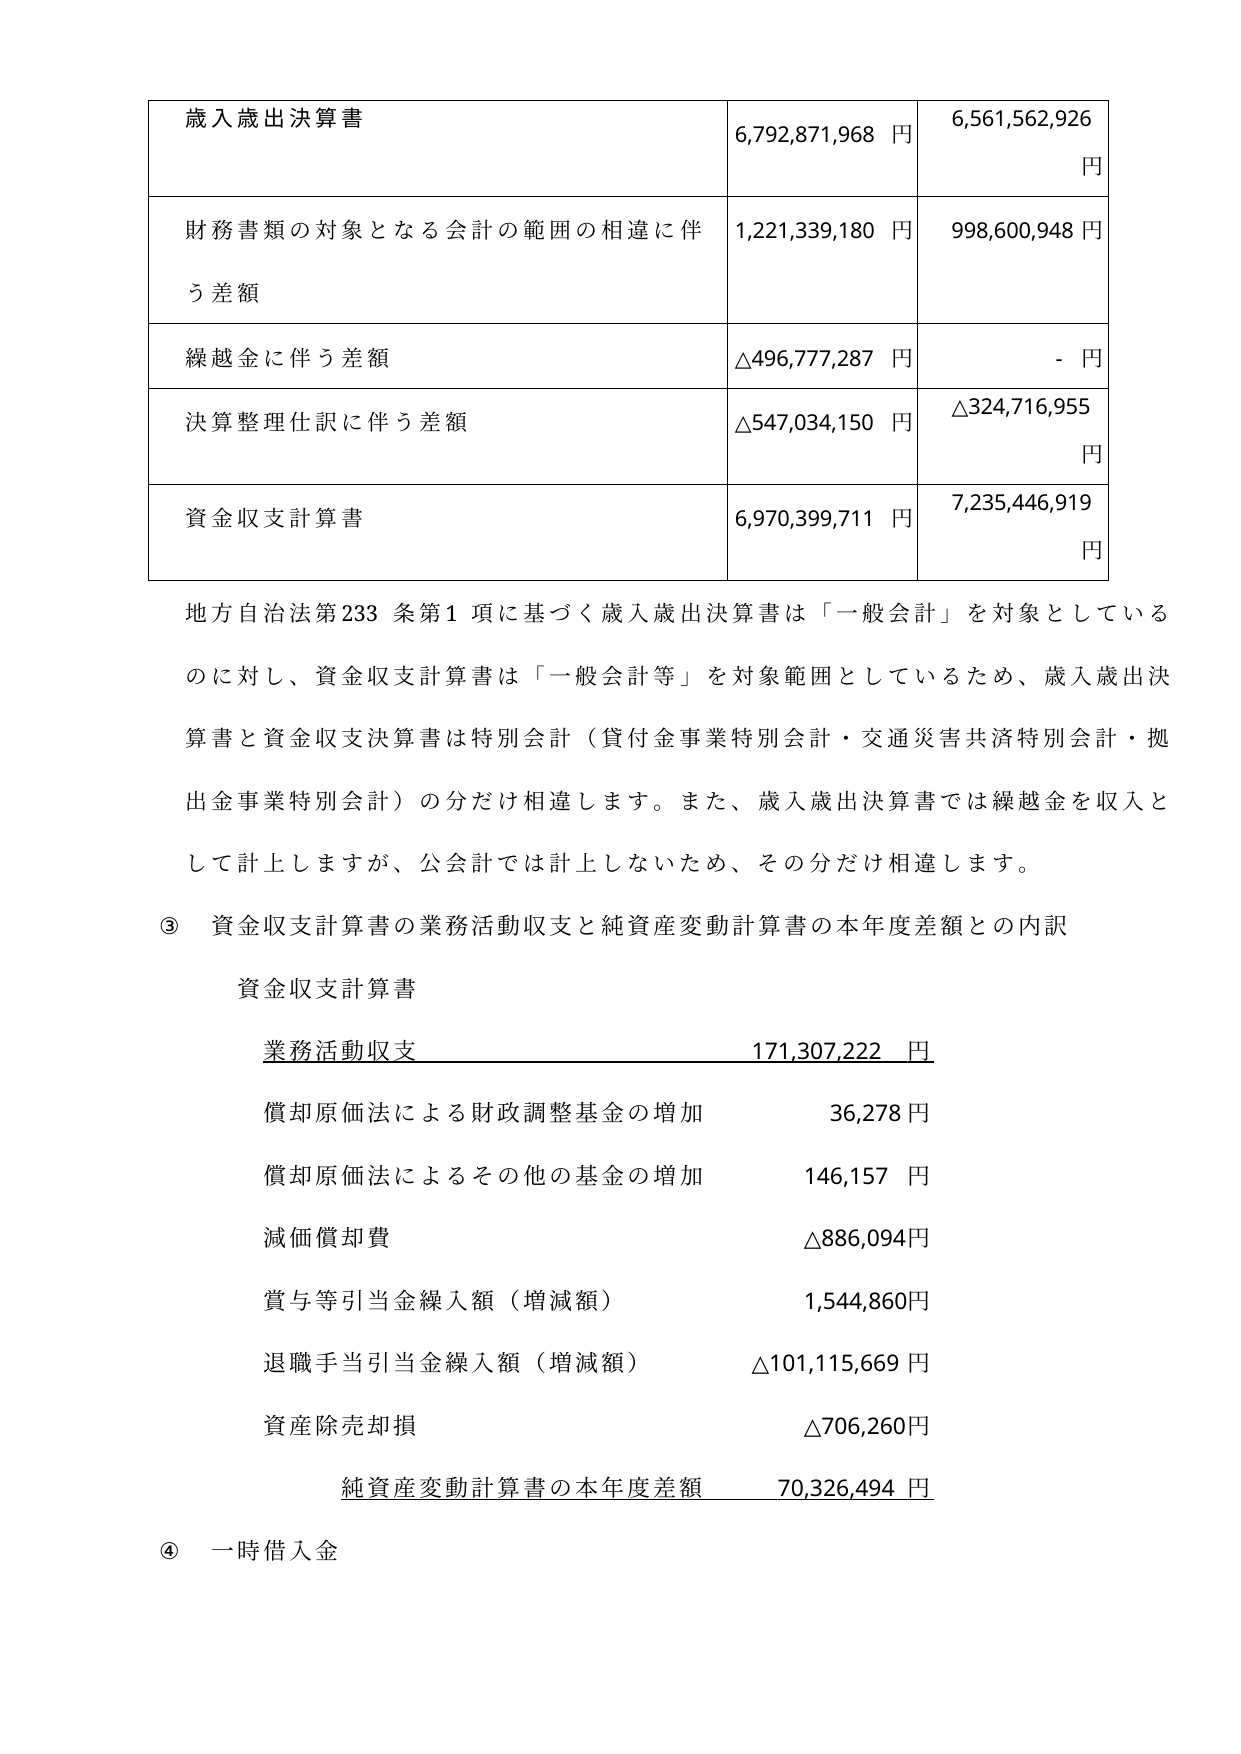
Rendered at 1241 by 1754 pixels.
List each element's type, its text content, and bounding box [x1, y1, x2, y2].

table_cell 7,235,446,919円 [918, 485, 1108, 580]
table_cell - 円 [918, 324, 1108, 388]
text 賞与等引当金繰入額（増減額） 1,544,860円 [107, 1268, 1174, 1331]
text ④ 一時借入金 [107, 1518, 1174, 1581]
table_cell 資金収支計算書 [149, 485, 727, 580]
table_cell 歳入歳出決算書 [149, 101, 727, 196]
table_cell 1,221,339,180円 [728, 197, 917, 323]
text 純資産変動計算書の本年度差額 70,326,494円 [107, 1456, 1174, 1518]
text 業務活動収支 171,307,222円 [107, 1018, 1174, 1081]
table_cell 6,970,399,711円 [728, 485, 917, 580]
text 資金収支計算書 [107, 956, 1174, 1018]
text 償却原価法による財政調整基金の増加 36,278円 [107, 1081, 1174, 1143]
table_cell 998,600,948円 [918, 197, 1108, 323]
text 資産除売却損 △706,260円 [107, 1393, 1174, 1456]
text 地方自治法第233条第1項に基づく歳入歳出決算書は「一般会計」を対象としているのに対し、資金収支計算書は「一般会計等」を対象範囲としているため、歳入歳出決算書と資金収支決算書は特別会計（貸付金事業特別会計・交通災害共済特別会計・拠出金事業特別会計）の分だけ相違します。また、歳入歳出決算書では繰越金を収入として計上しますが、公会計では計上しないため、その分だけ相違します。 [176, 581, 1174, 893]
table_cell △547,034,150円 [728, 389, 917, 484]
table_cell 6,792,871,968円 [728, 101, 917, 196]
table_cell 財務書類の対象となる会計の範囲の相違に伴う差額 [149, 197, 727, 323]
text 減価償却費 △886,094円 [107, 1206, 1174, 1268]
text ③ 資金収支計算書の業務活動収支と純資産変動計算書の本年度差額との内訳 [107, 893, 1174, 956]
table_cell △496,777,287円 [728, 324, 917, 388]
table_cell 繰越金に伴う差額 [149, 324, 727, 388]
table_cell 6,561,562,926円 [918, 101, 1108, 196]
table_cell 決算整理仕訳に伴う差額 [149, 389, 727, 484]
table_cell △324,716,955円 [918, 389, 1108, 484]
text 償却原価法によるその他の基金の増加 146,157円 [107, 1143, 1174, 1206]
text 退職手当引当金繰入額（増減額） △101,115,669円 [107, 1331, 1174, 1393]
